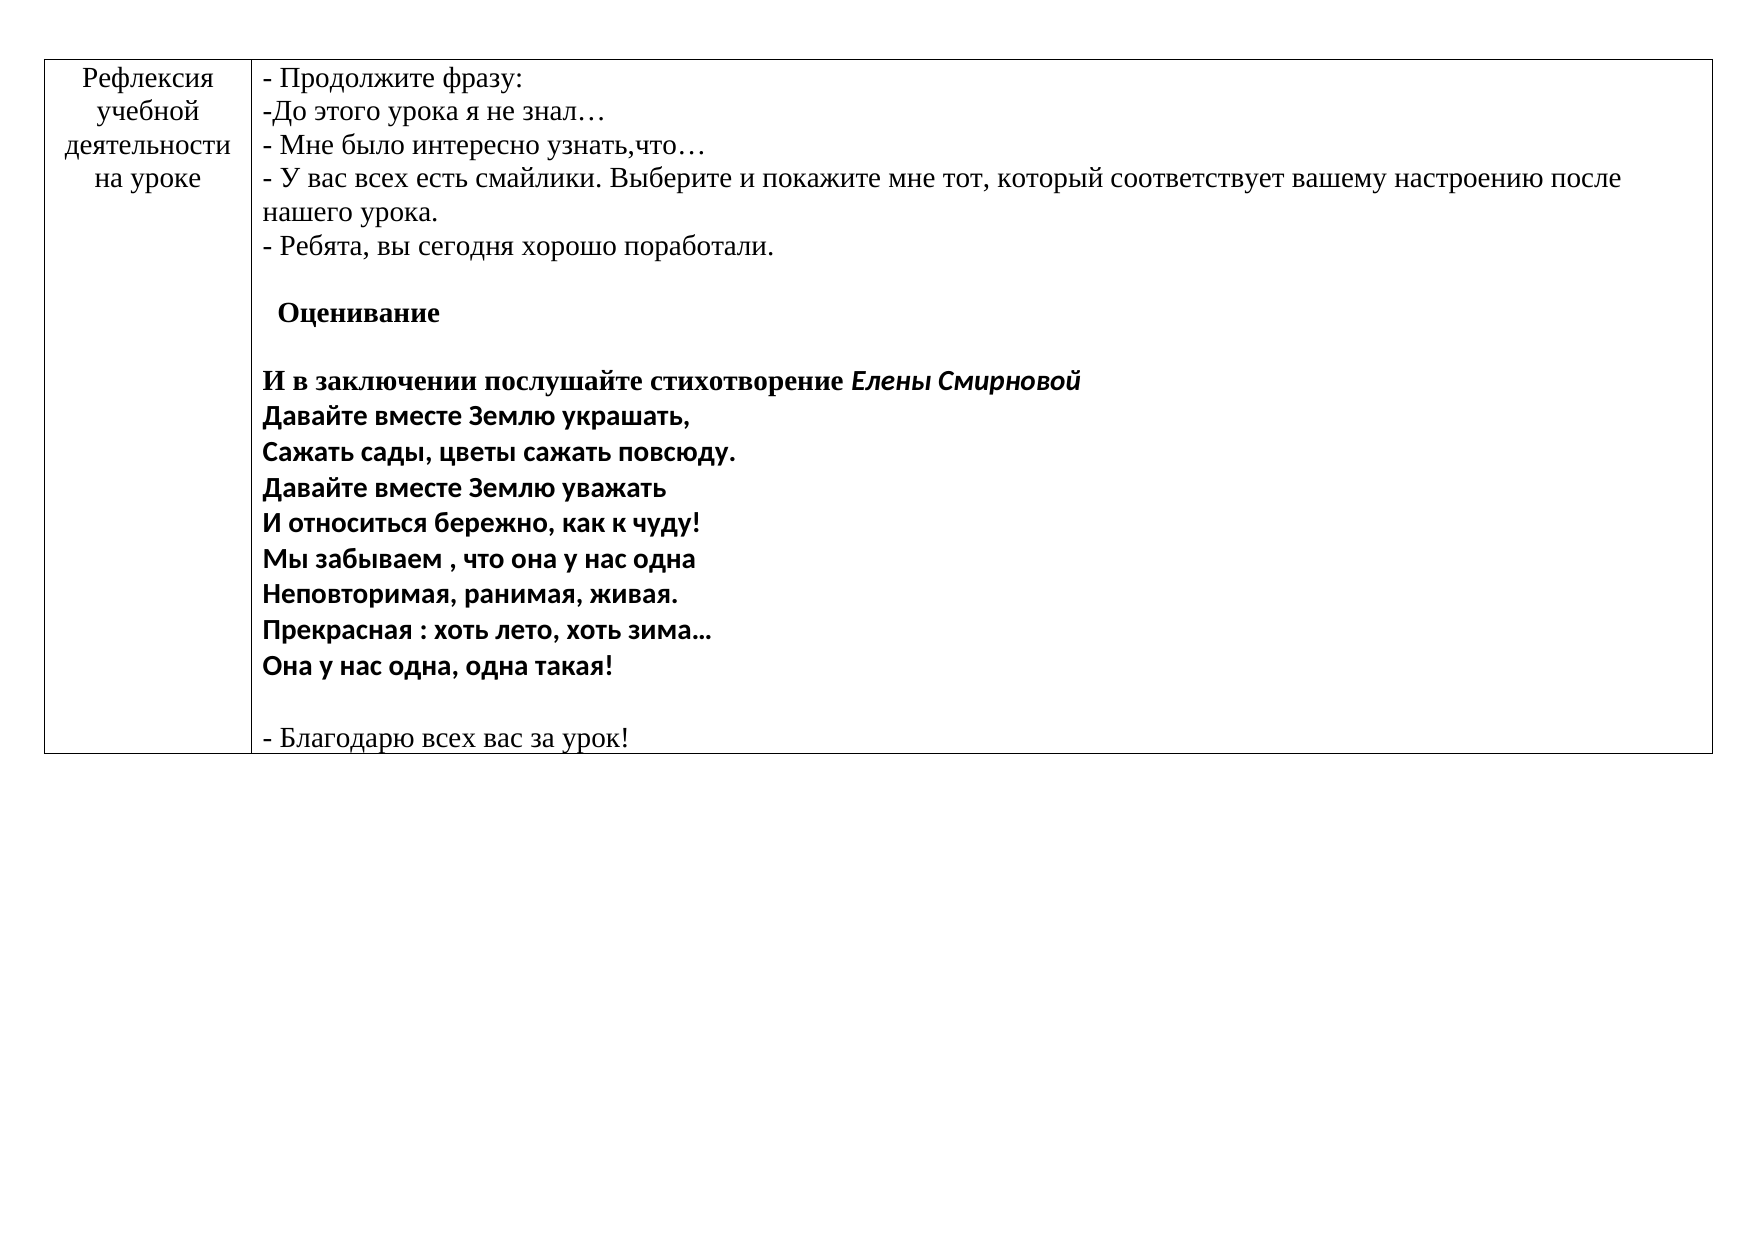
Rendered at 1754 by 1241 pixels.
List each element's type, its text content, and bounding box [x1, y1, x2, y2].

table_cell Рефлексия учебной деятельности на уроке [45, 60, 251, 753]
table_cell - Продолжите фразу: -До этого урока я не знал… - Мне было интересно узнать,что… - У вас всех есть смайлики. Выберите и покажите мне тот, который соответствует вашему настроению после нашего урока. - Ребята, вы сегодня хорошо поработали. Оценивание И в заключении послушайте стихотворение Елены Смирновой Давайте вместе Землю украшать, Сажать сады, цветы сажать повсюду. Давайте вместе Землю уважать И относиться бережно, как к чуду! Мы забываем , что она у нас одна Неповторимая, ранимая, живая. Прекрасная : хоть лето, хоть зима… Она у нас одна, одна такая! - Благодарю всех вас за урок! [252, 60, 1712, 753]
